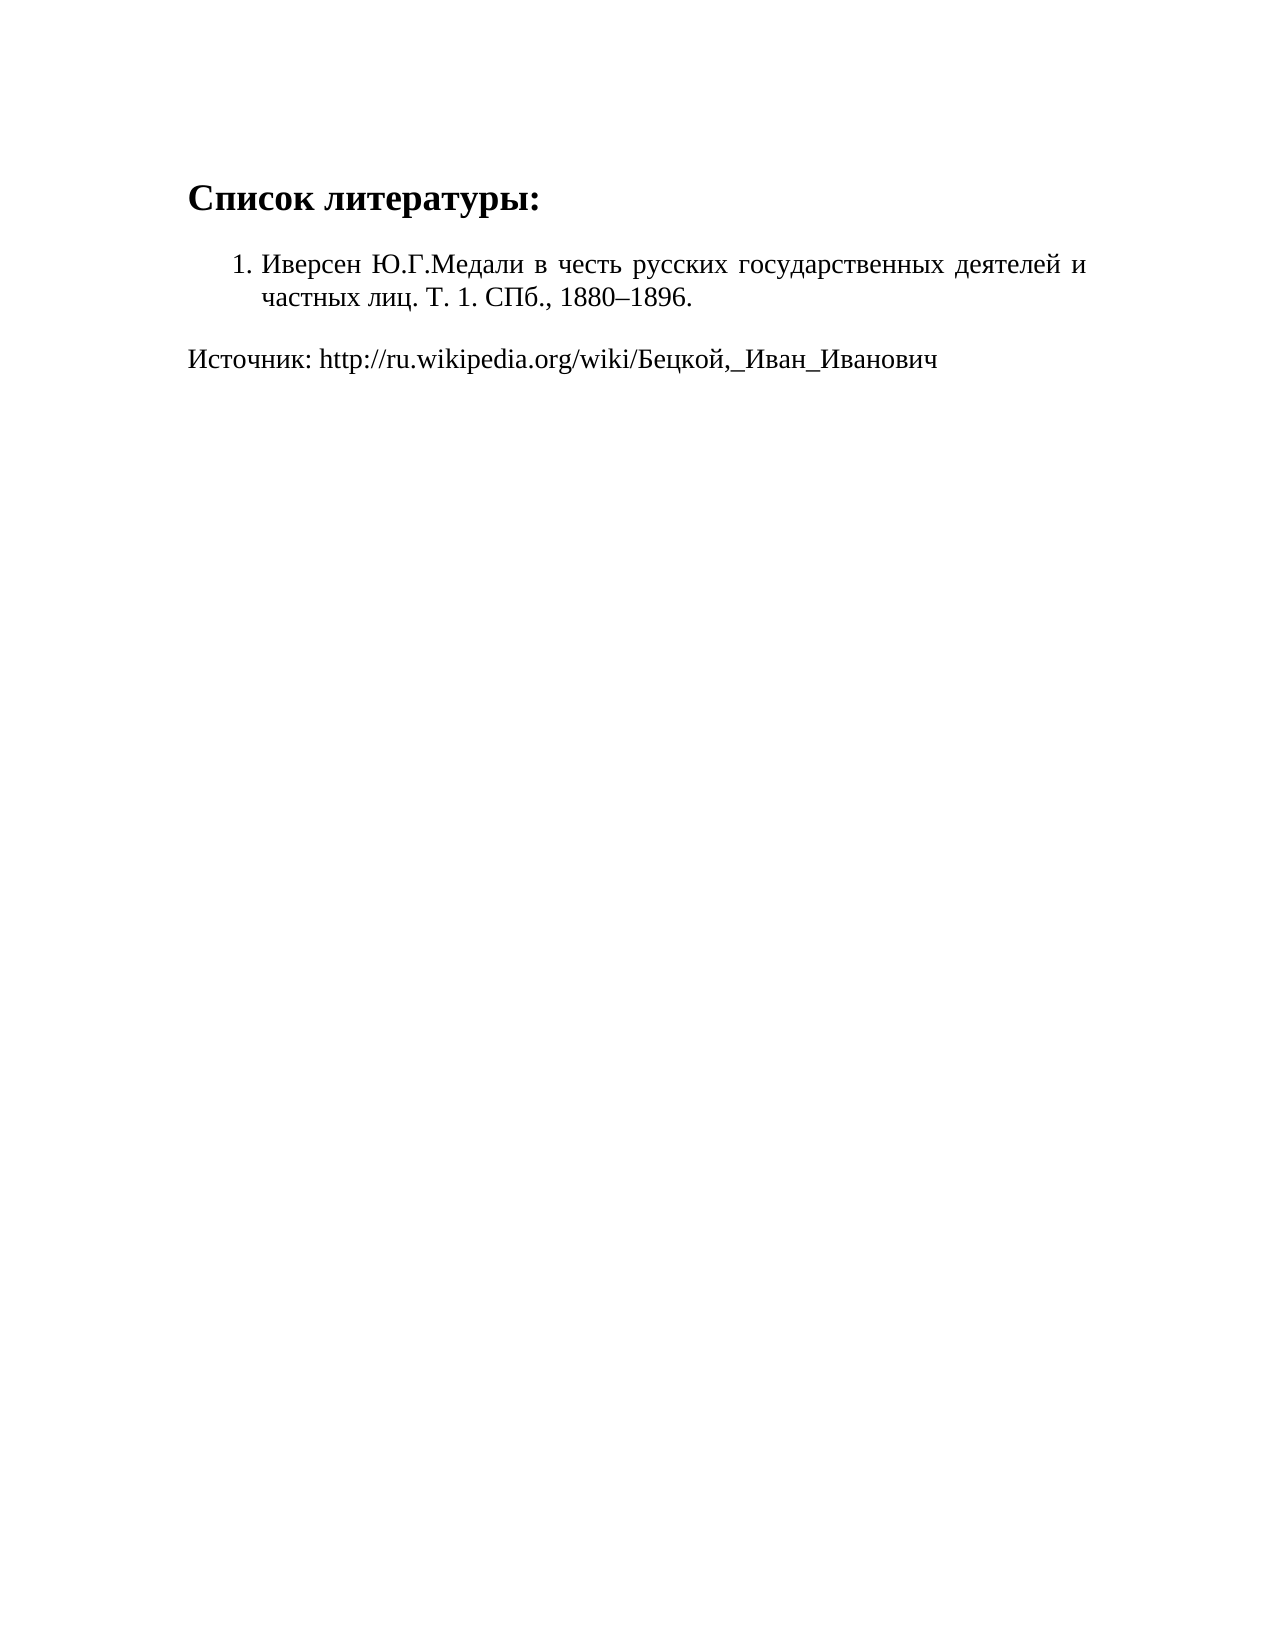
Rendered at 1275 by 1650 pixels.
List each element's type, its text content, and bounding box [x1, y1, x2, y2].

text Источник: http://ru.wikipedia.org/wiki/Бецкой,_Иван_Иванович [187, 342, 1087, 374]
list Иверсен Ю.Г.Медали в честь русских государственных деятелей и частных лиц. Т. 1. СПб., 1880–1896. [232, 248, 1087, 312]
list Список литературы: [187, 175, 1087, 218]
